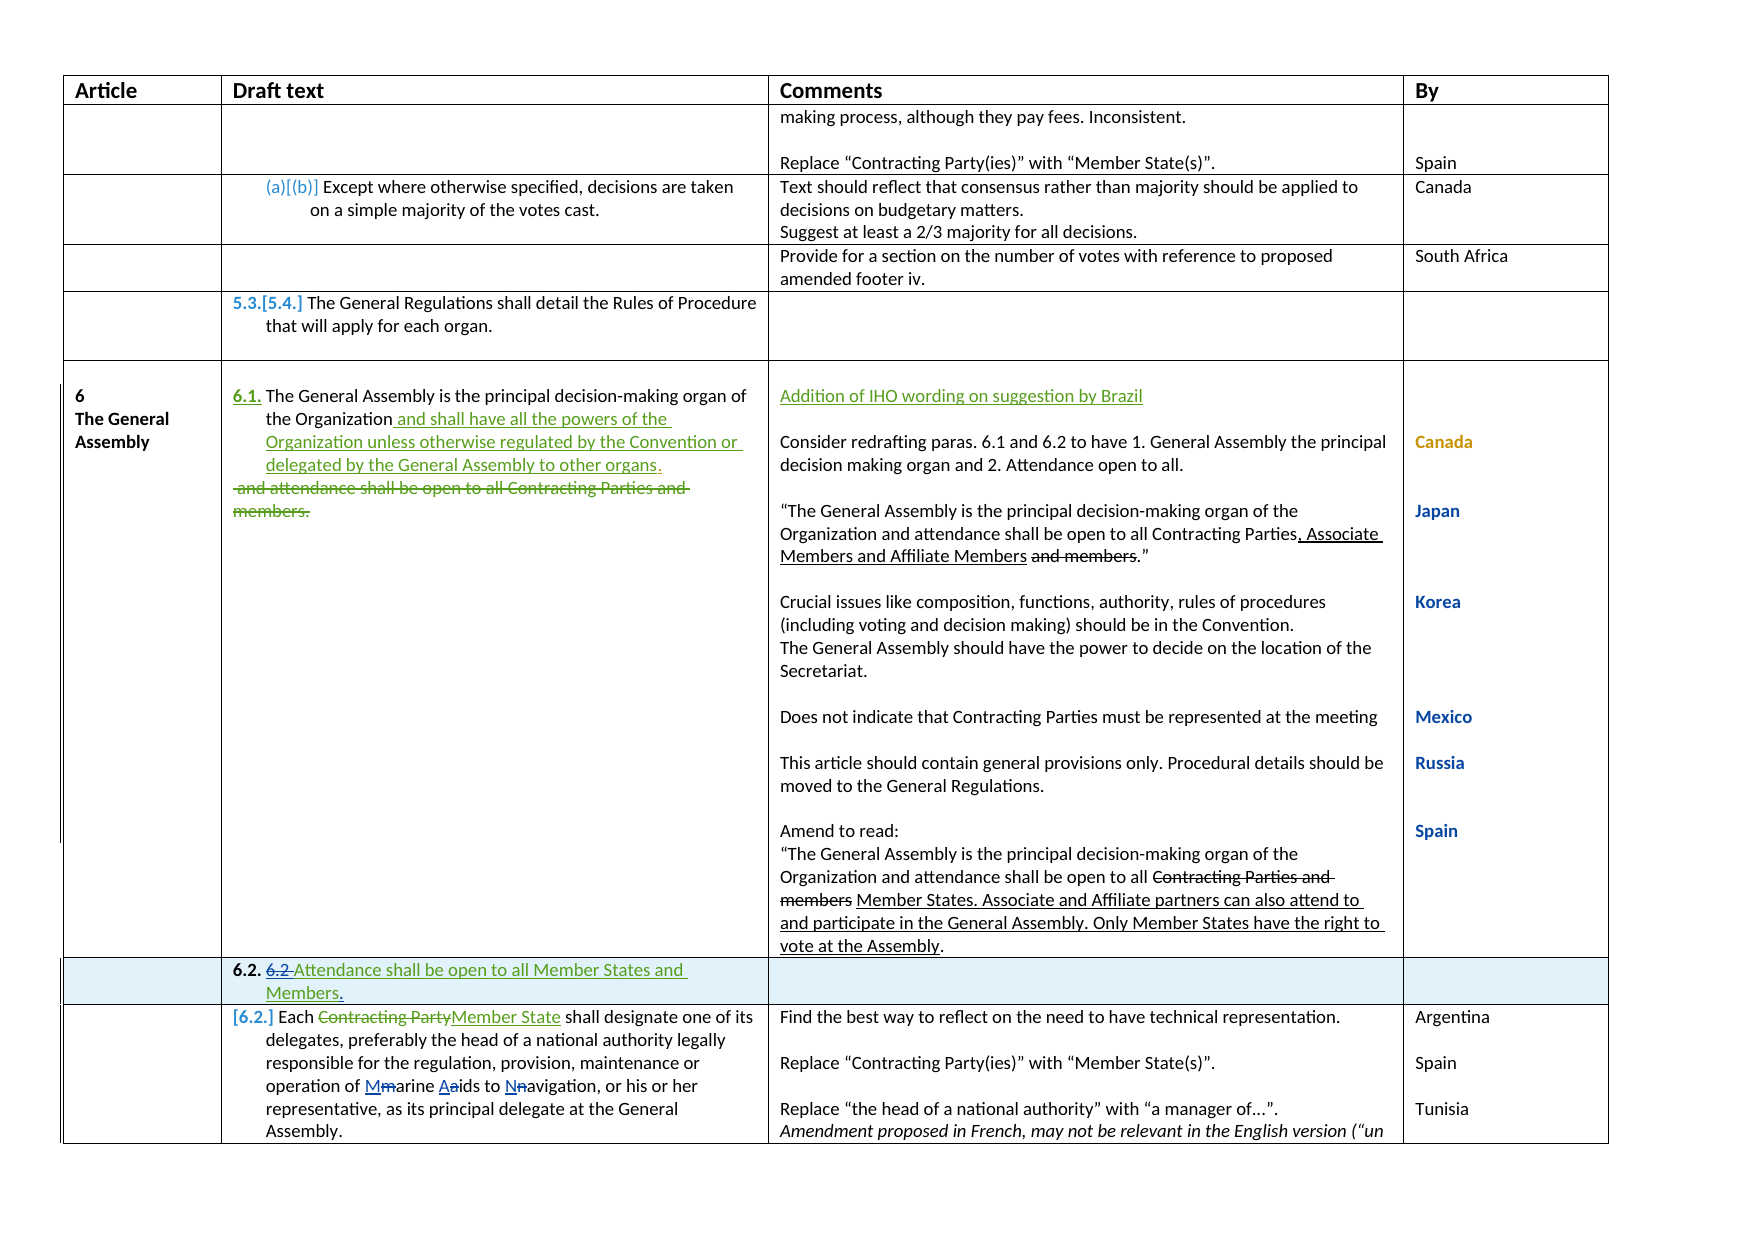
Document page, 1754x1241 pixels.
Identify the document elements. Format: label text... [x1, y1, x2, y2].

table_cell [769, 1005, 1403, 1143]
table_cell Canada [1404, 175, 1608, 244]
table_cell Consider redrafting paras. 6.1 and 6.2 to have 1. General Assembly the principal decision making organ and 2. Attendance open to all. “The General Assembly is the principal decision-making organ of the Organization and attendance shall be open to all Contracting Parties, Associate Members and Affiliate Members and members.” Crucial issues like composition, functions, authority, rules of procedures (including voting and decision making) should be in the Convention. The General Assembly should have the power to decide on the location of the Secretariat. Does not indicate that Contracting Parties must be represented at the meeting This article should contain general provisions only. Procedural details should be moved to the General Regulations. Amend to read: “The General Assembly is the principal decision-making organ of the Organization and attendance shall be open to all Contracting Parties and members Member States. Associate and Affiliate partners can also attend to and participate in the General Assembly. Only Member States have the right to vote at the Assembly. [769, 361, 1403, 957]
table_cell [769, 292, 1403, 360]
table_cell [64, 245, 221, 291]
table_cell Canada Mexico Spain [1404, 105, 1608, 174]
table_cell The General Assembly is the principal decision-making organ of the Organization [222, 361, 768, 957]
table_cell 6 The General Assembly [64, 361, 221, 957]
table_cell [64, 105, 221, 174]
table_cell [1404, 292, 1608, 360]
table_cell [222, 245, 768, 291]
table_header Article [64, 76, 221, 104]
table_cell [222, 1005, 768, 1143]
table_cell The General Regulations shall detail the Rules of Procedure that will apply for each organ. [222, 292, 768, 360]
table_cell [222, 105, 768, 174]
table_cell Canada Japan Korea Mexico Russia Spain [1404, 361, 1608, 957]
table_cell [64, 1005, 221, 1143]
table_cell [64, 292, 221, 360]
table_cell Provide for a section on the number of votes with reference to proposed amended footer iv. [769, 245, 1403, 291]
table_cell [769, 105, 1403, 174]
table_cell South Africa [1404, 245, 1608, 291]
table_header Draft text [222, 76, 768, 104]
table_header Comments [769, 76, 1403, 104]
table_cell Argentina Spain Tunisia [1404, 1005, 1608, 1143]
table_cell Text should reflect that consensus rather than majority should be applied to decisions on budgetary matters. Suggest at least a 2/3 majority for all decisions. [769, 175, 1403, 244]
table_cell [64, 175, 221, 244]
table_header By [1404, 76, 1608, 104]
table_cell Except where otherwise specified, decisions are taken on a simple majority of the votes cast. [222, 175, 768, 244]
